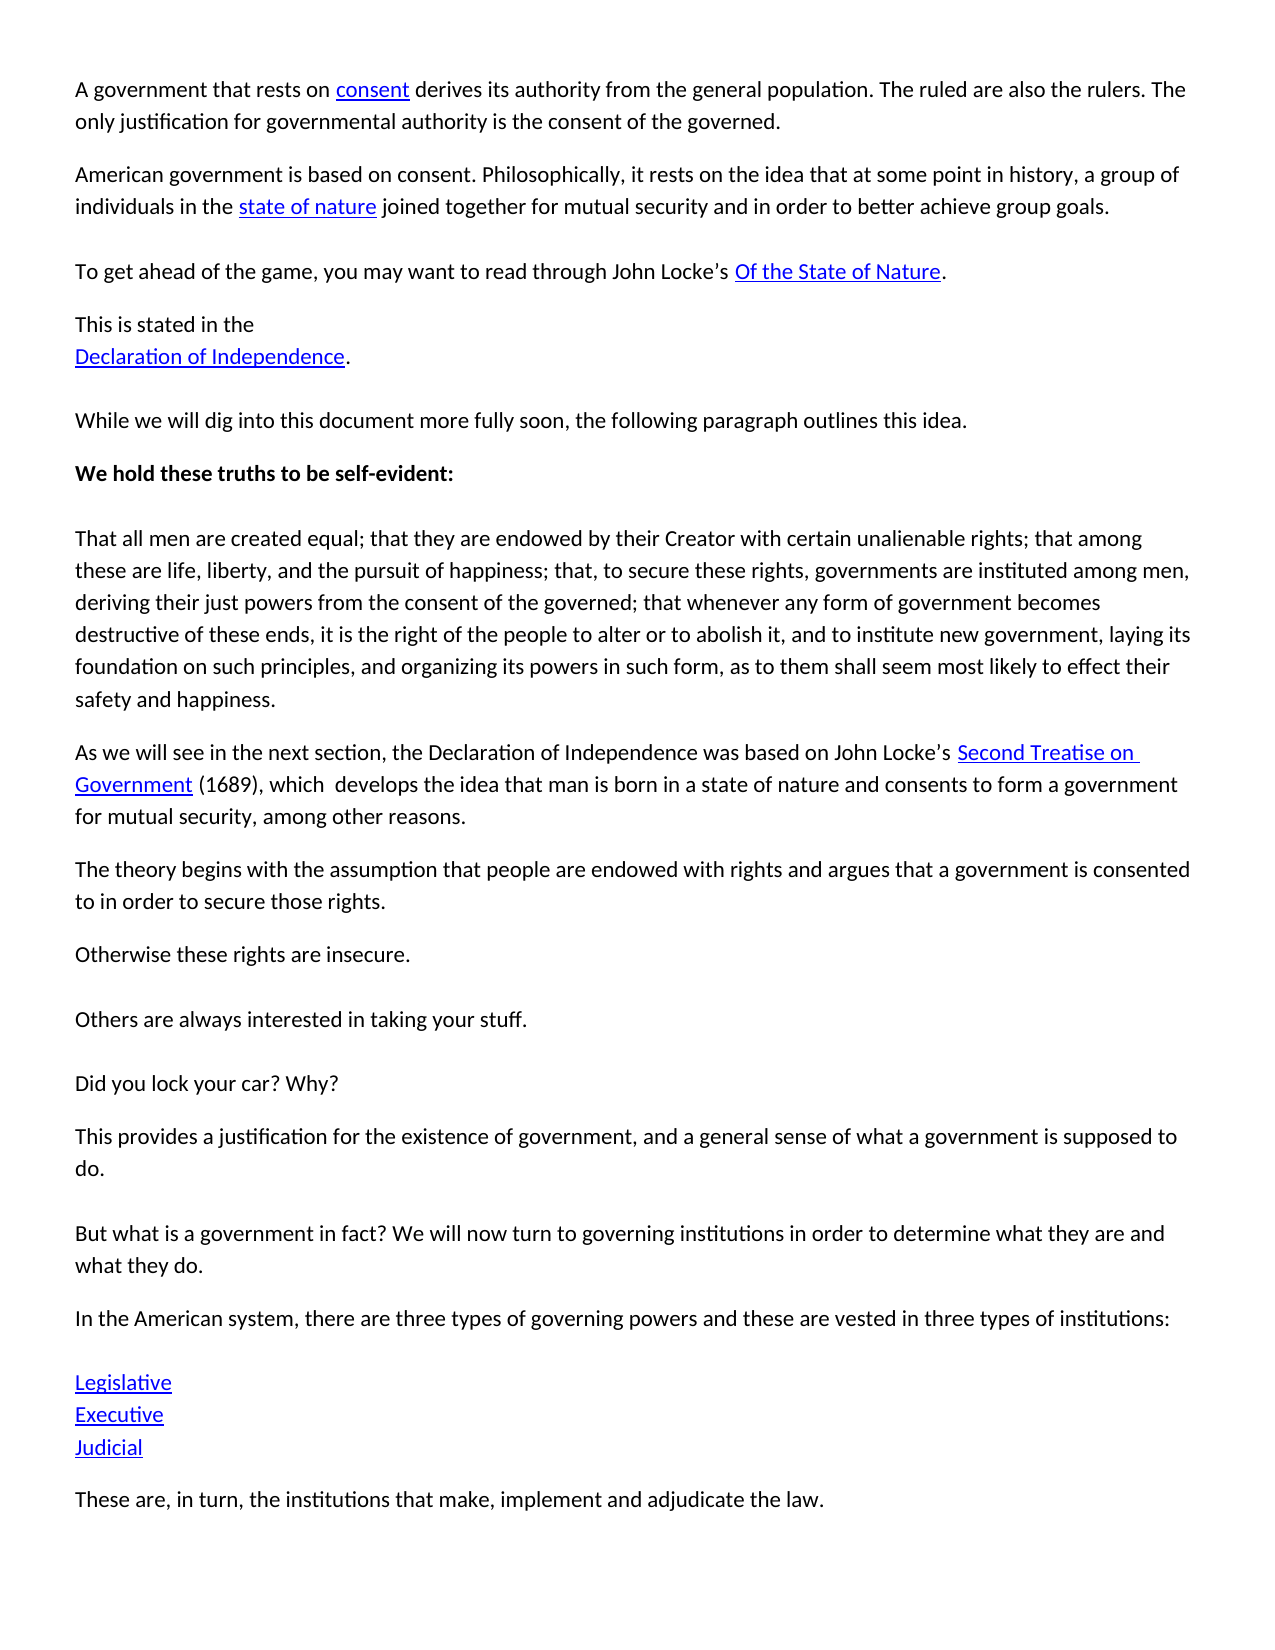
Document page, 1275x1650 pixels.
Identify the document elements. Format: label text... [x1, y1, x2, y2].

text The theory begins with the assumption that people are endowed with rights and argues that a government is consented to in order to secure those rights. [75, 855, 1200, 915]
text In the American system, there are three types of governing powers and these are vested in three types of institutions: Legislative Executive Judicial [75, 1304, 1200, 1461]
text These are, in turn, the institutions that make, implement and adjudicate the law. [75, 1486, 1200, 1514]
text This is stated in the Declaration of Independence. While we will dig into this document more fully soon, the following paragraph outlines this idea. [75, 310, 1200, 434]
text As we will see in the next section, the Declaration of Independence was based on John Locke’s Second Treatise on Government (1689), which develops the idea that man is born in a state of nature and consents to form a government for mutual security, among other reasons. [75, 738, 1200, 830]
text Otherwise these rights are insecure. Others are always interested in taking your stuff. Did you lock your car? Why? [75, 940, 1200, 1097]
text We hold these truths to be self-evident: That all men are created equal; that they are endowed by their Creator with certain unalienable rights; that among these are life, liberty, and the pursuit of happiness; that, to secure these rights, governments are instituted among men, deriving their just powers from the consent of the governed; that whenever any form of government becomes destructive of these ends, it is the right of the people to alter or to abolish it, and to institute new government, laying its foundation on such principles, and organizing its powers in such form, as to them shall seem most likely to effect their safety and happiness. [75, 459, 1200, 713]
text This provides a justification for the existence of government, and a general sense of what a government is supposed to do. But what is a government in fact? We will now turn to governing institutions in order to determine what they are and what they do. [75, 1122, 1200, 1279]
text American government is based on consent. Philosophically, it rests on the idea that at some point in history, a group of individuals in the state of nature joined together for mutual security and in order to better achieve group goals. To get ahead of the game, you may want to read through John Locke’s Of the State of Nature. [75, 160, 1200, 285]
text A government that rests on consent derives its authority from the general population. The ruled are also the rulers. The only justification for governmental authority is the consent of the governed. [75, 75, 1200, 135]
